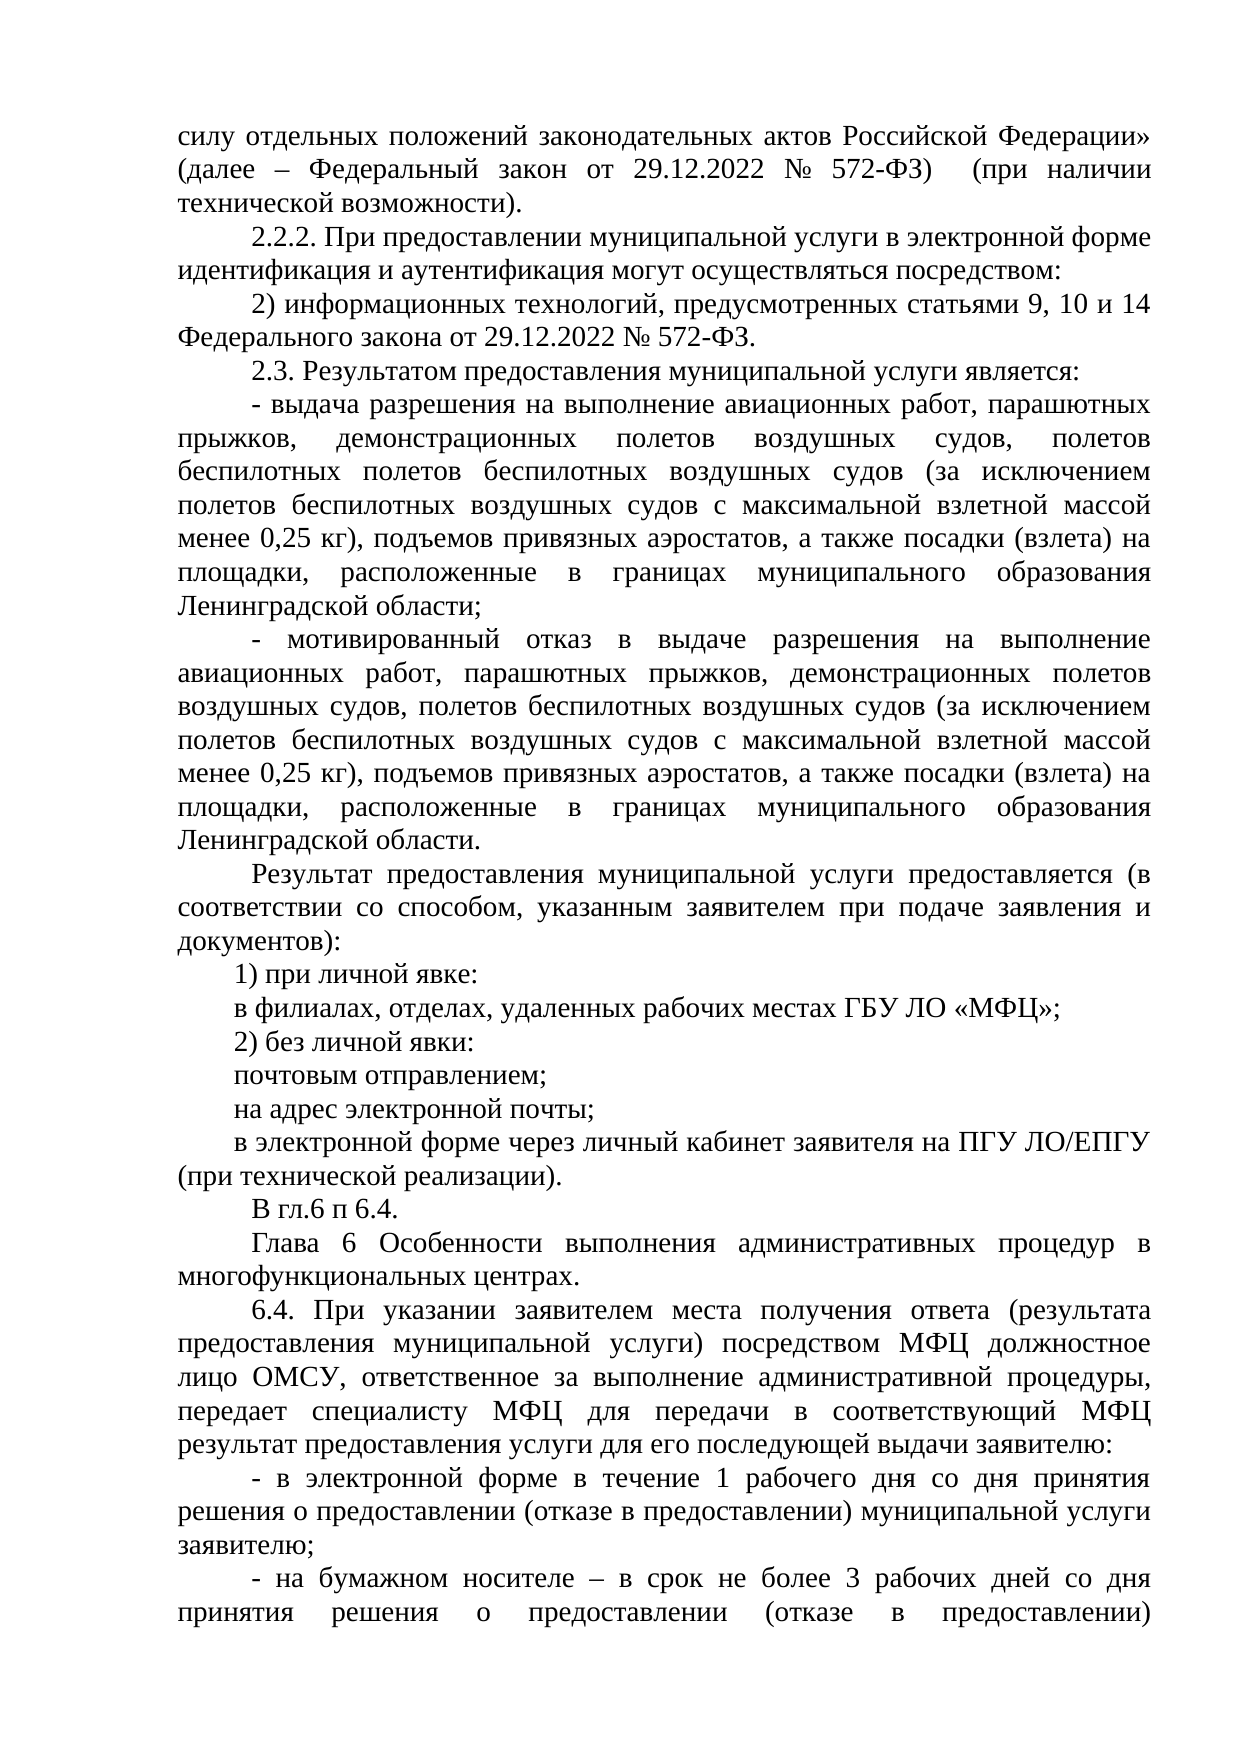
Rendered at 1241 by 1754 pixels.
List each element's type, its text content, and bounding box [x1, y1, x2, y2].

text - в электронной форме в течение 1 рабочего дня со дня принятия решения о предоставлении (отказе в предоставлении) муниципальной услуги заявителю; [177, 1460, 1152, 1560]
text Результат предоставления муниципальной услуги предоставляется (в соответствии со способом, указанным заявителем при подаче заявления и документов): [177, 856, 1152, 957]
text - мотивированный отказ в выдаче разрешения на выполнение авиационных работ, парашютных прыжков, демонстрационных полетов воздушных судов, полетов беспилотных воздушных судов (за исключением полетов беспилотных воздушных судов с максимальной взлетной массой менее 0,25 кг), подъемов привязных аэростатов, а также посадки (взлета) на площадки, расположенные в границах муниципального образования Ленинградской области. [177, 621, 1152, 856]
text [177, 118, 1152, 219]
text В гл.6 п 6.4. [177, 1191, 1152, 1225]
text 6.4. При указании заявителем места получения ответа (результата предоставления муниципальной услуги) посредством МФЦ должностное лицо ОМСУ, ответственное за выполнение административной процедуры, передает специалисту МФЦ для передачи в соответствующий МФЦ результат предоставления услуги для его последующей выдачи заявителю: [177, 1292, 1152, 1460]
text 1) при личной явке: [177, 957, 1152, 990]
text в электронной форме через личный кабинет заявителя на ПГУ ЛО/ЕПГУ (при технической реализации). [177, 1124, 1152, 1191]
text - выдача разрешения на выполнение авиационных работ, парашютных прыжков, демонстрационных полетов воздушных судов, полетов беспилотных полетов беспилотных воздушных судов (за исключением полетов беспилотных воздушных судов с максимальной взлетной массой менее 0,25 кг), подъемов привязных аэростатов, а также посадки (взлета) на площадки, расположенные в границах муниципального образования Ленинградской области; [177, 386, 1152, 621]
text 2.2.2. При предоставлении муниципальной услуги в электронной форме идентификация и аутентификация могут осуществляться посредством: [177, 219, 1152, 286]
text 2.3. Результатом предоставления муниципальной услуги является: [177, 353, 1152, 386]
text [177, 1560, 1152, 1627]
text 2) без личной явки: [177, 1024, 1152, 1057]
text 2) информационных технологий, предусмотренных статьями 9, 10 и 14 Федерального закона от 29.12.2022 № 572-ФЗ. [177, 286, 1152, 353]
text в филиалах, отделах, удаленных рабочих местах ГБУ ЛО «МФЦ»; [177, 990, 1152, 1024]
text Глава 6 Особенности выполнения административных процедур в многофункциональных центрах. [177, 1225, 1152, 1292]
text почтовым отправлением; [177, 1057, 1152, 1091]
text на адрес электронной почты; [177, 1091, 1152, 1124]
